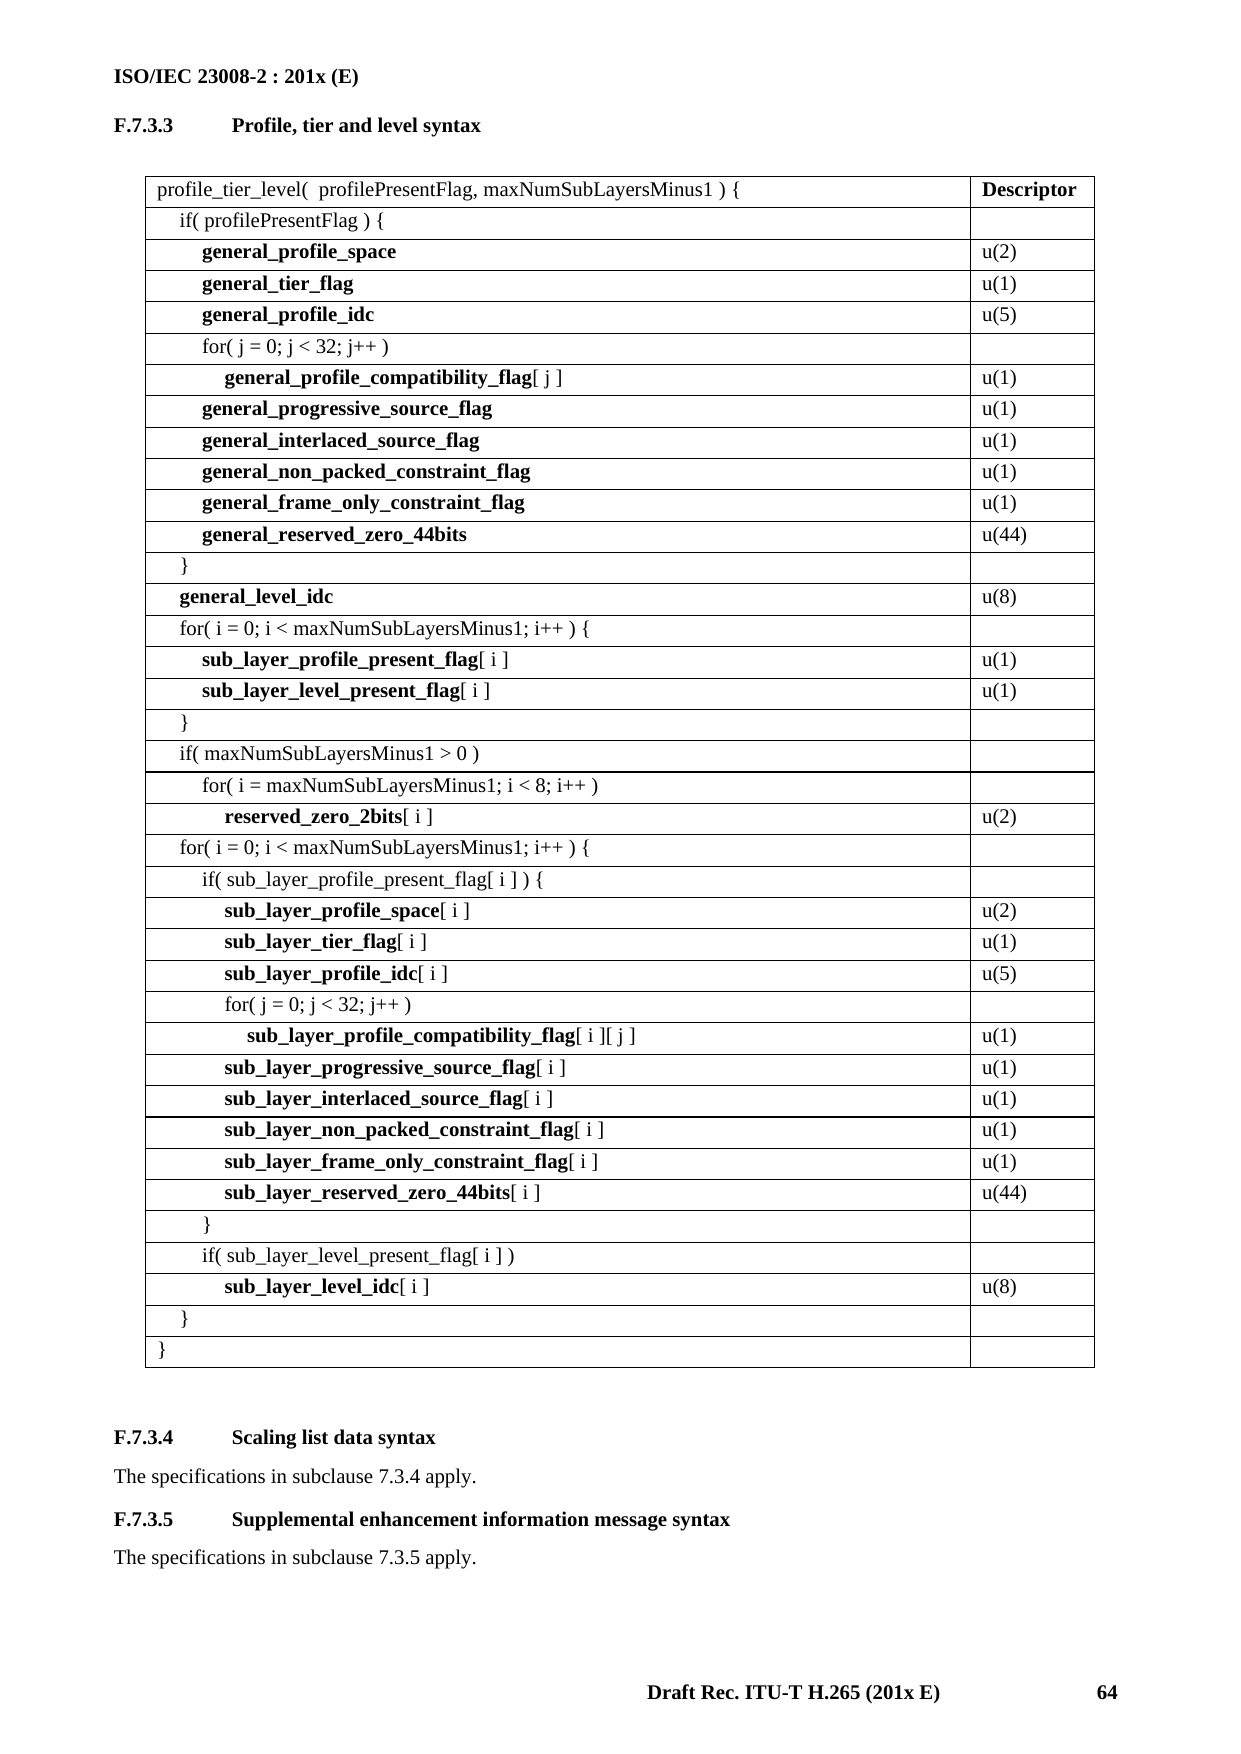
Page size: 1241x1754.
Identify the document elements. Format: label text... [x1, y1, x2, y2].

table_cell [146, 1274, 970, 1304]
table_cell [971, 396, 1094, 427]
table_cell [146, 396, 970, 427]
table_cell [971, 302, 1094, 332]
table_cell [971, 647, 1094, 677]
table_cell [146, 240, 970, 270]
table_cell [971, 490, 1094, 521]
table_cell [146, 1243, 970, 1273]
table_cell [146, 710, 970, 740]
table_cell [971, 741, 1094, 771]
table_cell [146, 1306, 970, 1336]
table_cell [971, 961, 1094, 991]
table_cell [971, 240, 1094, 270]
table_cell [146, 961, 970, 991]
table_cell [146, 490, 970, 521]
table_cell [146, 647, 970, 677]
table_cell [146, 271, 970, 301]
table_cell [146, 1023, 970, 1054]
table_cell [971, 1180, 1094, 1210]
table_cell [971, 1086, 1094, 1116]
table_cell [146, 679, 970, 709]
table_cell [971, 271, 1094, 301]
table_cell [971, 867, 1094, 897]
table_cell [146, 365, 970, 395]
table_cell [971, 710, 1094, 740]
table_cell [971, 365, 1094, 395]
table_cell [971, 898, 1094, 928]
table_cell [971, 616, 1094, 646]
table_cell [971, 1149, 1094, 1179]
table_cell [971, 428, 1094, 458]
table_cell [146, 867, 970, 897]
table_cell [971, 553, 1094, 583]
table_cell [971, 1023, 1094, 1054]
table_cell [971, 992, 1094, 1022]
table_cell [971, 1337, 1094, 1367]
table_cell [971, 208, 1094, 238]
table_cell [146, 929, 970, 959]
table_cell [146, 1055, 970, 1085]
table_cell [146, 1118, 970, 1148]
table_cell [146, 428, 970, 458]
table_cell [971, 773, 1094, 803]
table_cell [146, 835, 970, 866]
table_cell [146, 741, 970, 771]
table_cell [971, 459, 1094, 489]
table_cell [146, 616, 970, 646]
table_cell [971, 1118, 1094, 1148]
text The specifications in subclause 7.3.5 apply. [113, 1545, 1127, 1569]
list Scaling list data syntax [113, 1425, 1127, 1449]
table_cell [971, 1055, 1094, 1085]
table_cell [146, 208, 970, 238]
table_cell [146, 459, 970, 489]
list Profile, tier and level syntax [113, 113, 1127, 137]
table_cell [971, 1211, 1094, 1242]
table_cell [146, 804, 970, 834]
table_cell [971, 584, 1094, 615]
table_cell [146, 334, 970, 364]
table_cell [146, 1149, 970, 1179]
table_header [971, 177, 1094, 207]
list Supplemental enhancement information message syntax [113, 1506, 1127, 1531]
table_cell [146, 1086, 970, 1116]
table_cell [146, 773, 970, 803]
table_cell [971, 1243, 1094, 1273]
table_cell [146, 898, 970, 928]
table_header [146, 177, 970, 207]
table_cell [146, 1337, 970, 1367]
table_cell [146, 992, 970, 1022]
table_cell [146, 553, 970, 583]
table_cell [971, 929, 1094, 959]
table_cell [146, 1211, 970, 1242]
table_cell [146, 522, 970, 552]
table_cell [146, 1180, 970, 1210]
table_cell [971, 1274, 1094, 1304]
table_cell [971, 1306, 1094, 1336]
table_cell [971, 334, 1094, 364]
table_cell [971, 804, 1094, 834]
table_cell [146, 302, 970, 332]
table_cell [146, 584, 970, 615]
text The specifications in subclause 7.3.4 apply. [113, 1463, 1127, 1488]
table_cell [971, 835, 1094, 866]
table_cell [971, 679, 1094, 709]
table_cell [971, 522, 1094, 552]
